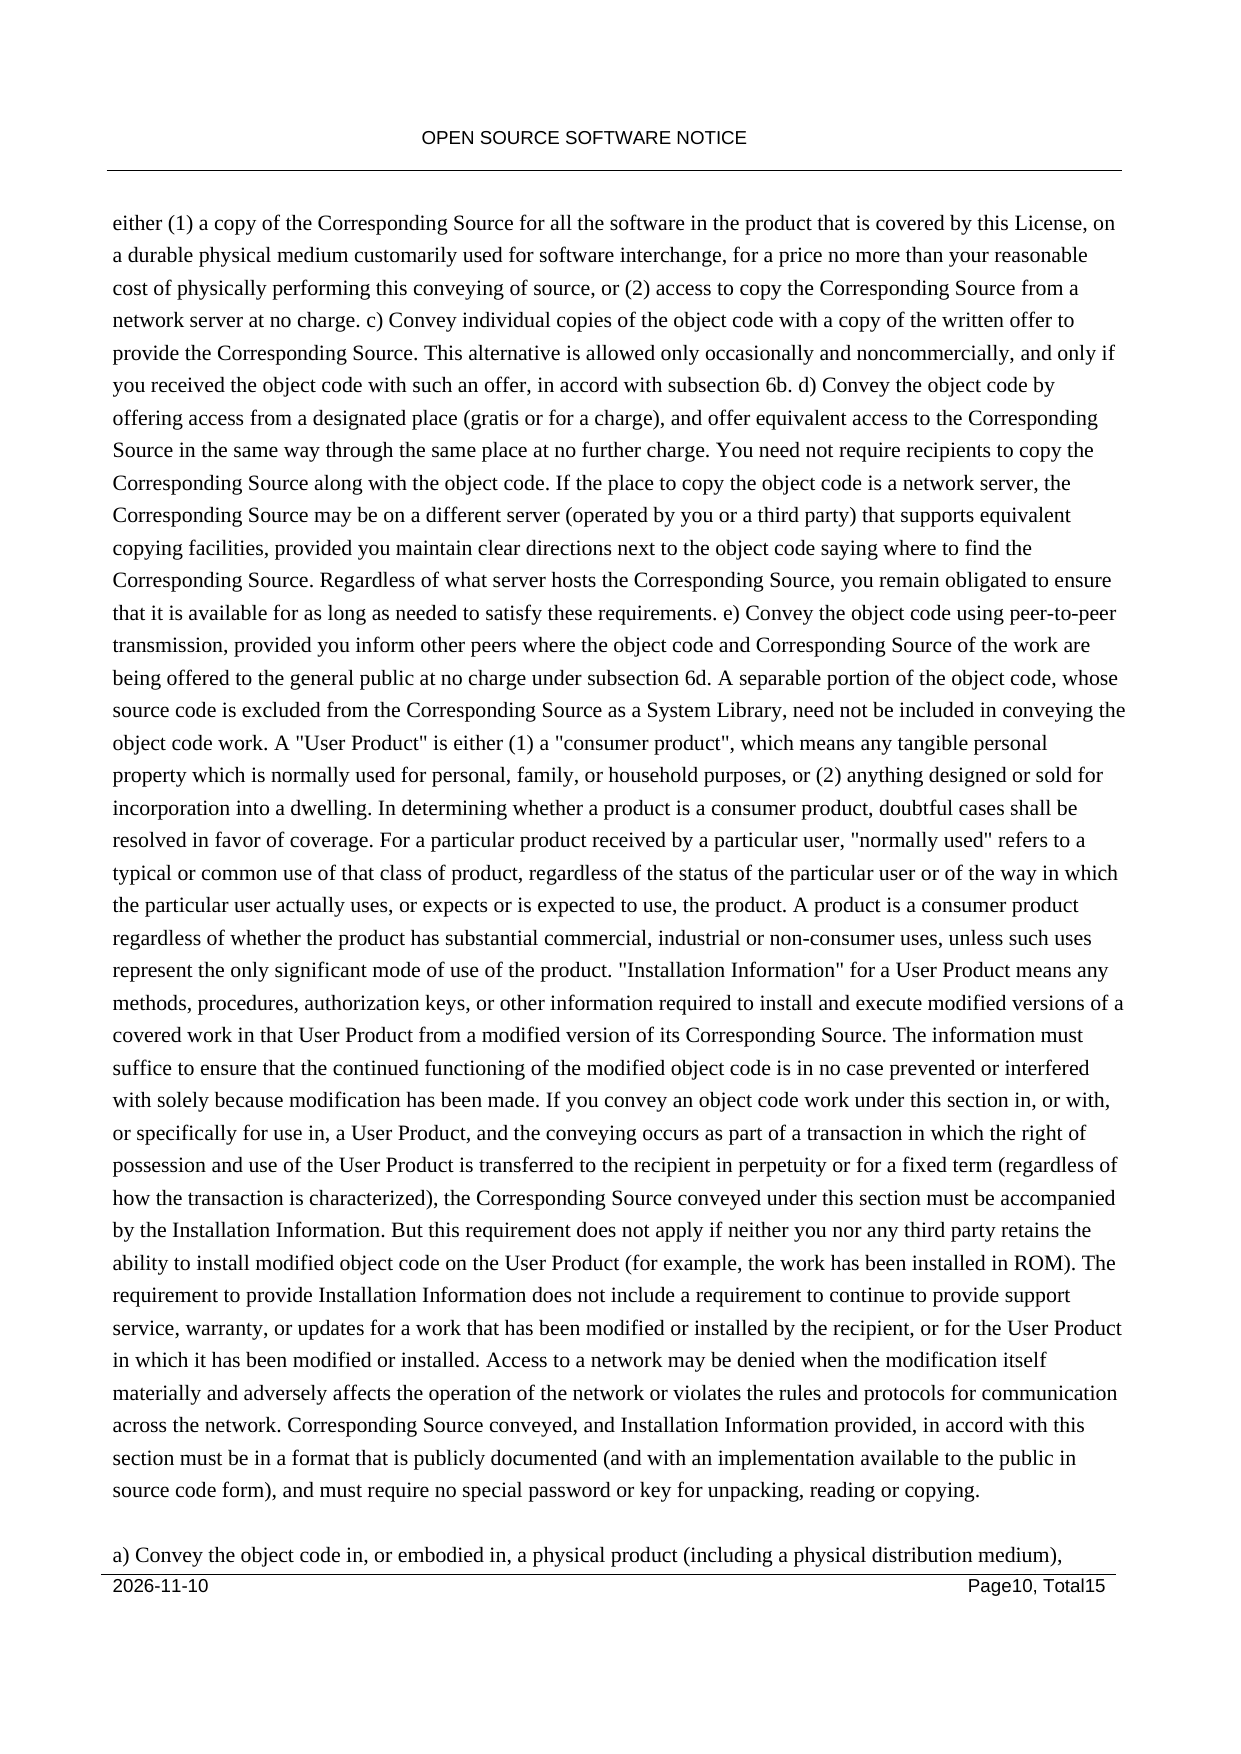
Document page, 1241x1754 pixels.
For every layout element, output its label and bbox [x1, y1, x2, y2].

text [112, 206, 1128, 1571]
